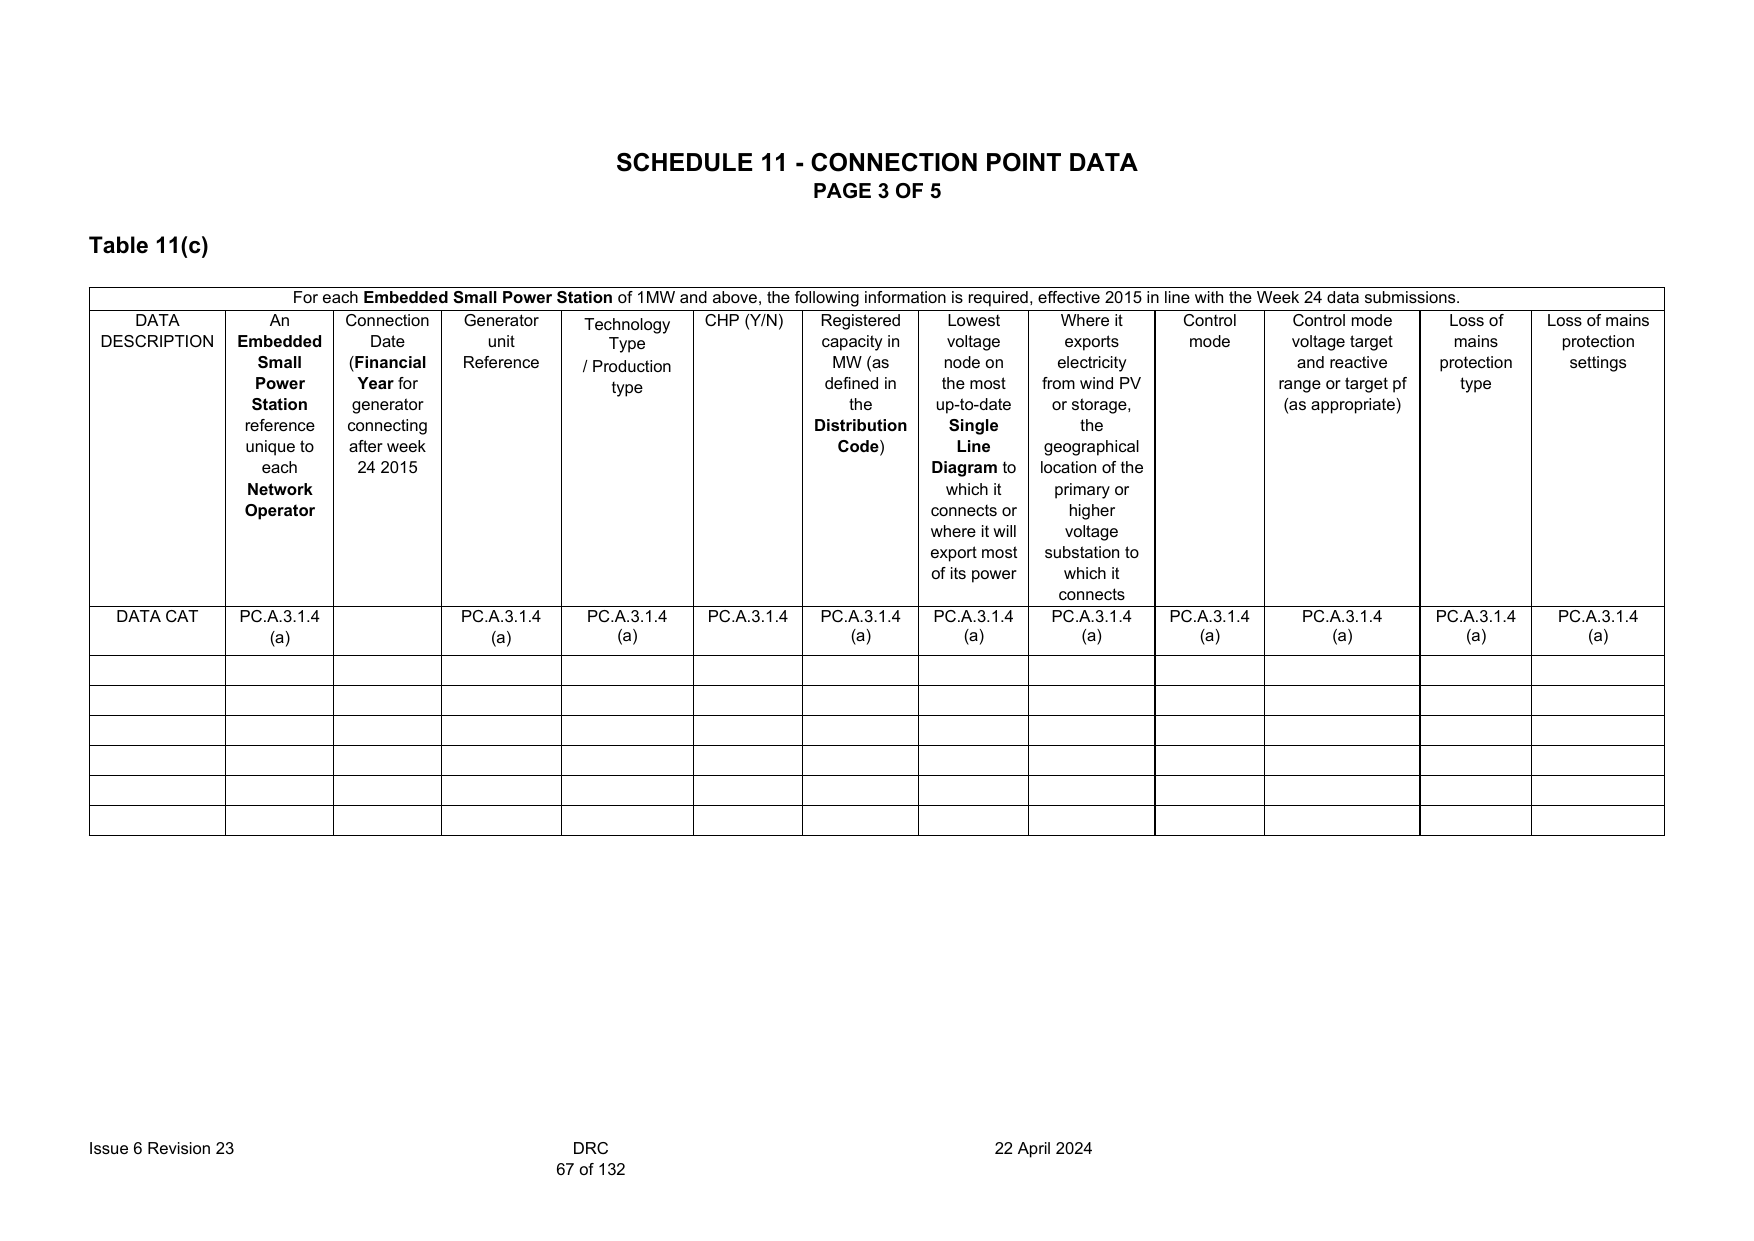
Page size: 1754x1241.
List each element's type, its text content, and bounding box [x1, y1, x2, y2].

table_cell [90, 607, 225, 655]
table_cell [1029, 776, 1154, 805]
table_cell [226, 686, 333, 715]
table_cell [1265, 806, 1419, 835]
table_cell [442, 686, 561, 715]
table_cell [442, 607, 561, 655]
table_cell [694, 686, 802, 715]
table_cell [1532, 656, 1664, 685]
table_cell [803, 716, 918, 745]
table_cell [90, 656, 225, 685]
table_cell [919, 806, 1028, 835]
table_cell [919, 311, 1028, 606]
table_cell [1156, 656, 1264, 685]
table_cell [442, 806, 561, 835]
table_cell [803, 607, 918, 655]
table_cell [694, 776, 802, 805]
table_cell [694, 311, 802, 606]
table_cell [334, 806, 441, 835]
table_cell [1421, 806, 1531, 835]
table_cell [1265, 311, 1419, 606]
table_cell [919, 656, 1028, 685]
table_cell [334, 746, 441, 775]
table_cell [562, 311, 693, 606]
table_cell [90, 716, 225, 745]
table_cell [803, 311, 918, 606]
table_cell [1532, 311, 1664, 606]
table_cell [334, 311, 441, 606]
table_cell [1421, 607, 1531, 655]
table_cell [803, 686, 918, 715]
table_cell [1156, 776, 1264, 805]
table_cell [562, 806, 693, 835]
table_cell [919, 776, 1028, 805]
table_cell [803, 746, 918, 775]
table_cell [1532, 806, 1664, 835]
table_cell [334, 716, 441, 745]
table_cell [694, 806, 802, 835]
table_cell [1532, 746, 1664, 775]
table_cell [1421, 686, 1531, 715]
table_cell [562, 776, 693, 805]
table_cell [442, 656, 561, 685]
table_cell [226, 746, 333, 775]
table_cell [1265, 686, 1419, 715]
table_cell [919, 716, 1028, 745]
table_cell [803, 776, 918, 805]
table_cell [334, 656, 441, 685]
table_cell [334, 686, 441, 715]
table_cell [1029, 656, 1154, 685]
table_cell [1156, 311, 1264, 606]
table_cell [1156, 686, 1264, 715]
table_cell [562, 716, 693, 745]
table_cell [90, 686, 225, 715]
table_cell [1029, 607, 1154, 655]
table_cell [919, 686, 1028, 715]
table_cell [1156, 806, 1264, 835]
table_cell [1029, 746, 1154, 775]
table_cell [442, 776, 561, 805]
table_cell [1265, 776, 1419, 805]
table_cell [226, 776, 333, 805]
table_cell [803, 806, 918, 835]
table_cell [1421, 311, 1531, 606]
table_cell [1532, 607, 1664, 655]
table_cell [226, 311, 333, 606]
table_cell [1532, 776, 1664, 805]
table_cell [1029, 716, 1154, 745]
text Table 11(c) [89, 232, 1665, 258]
text SCHEDULE 11 - CONNECTION POINT DATA [89, 148, 1665, 176]
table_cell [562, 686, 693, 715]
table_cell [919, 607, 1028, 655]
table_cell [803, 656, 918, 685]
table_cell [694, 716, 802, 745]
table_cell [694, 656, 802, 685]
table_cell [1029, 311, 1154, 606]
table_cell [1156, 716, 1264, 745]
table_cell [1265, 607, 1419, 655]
text PAGE 3 OF 5 [89, 179, 1665, 203]
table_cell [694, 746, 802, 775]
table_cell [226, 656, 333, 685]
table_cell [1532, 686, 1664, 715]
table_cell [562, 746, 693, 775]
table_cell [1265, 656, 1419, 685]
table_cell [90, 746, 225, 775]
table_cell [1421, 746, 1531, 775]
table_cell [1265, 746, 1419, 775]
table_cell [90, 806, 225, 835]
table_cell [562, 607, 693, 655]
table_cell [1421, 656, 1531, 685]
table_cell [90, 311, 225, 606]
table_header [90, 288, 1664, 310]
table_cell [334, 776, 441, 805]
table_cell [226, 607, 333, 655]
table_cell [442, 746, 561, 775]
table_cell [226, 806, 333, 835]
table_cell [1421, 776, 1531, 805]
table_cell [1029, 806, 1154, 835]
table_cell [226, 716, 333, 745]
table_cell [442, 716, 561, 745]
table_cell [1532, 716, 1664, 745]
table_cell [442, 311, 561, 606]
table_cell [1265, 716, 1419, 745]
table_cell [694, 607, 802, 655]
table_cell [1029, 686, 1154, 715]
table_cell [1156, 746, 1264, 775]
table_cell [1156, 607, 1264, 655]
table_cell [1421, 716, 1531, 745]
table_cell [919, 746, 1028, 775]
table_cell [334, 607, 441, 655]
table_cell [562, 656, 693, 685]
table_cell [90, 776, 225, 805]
